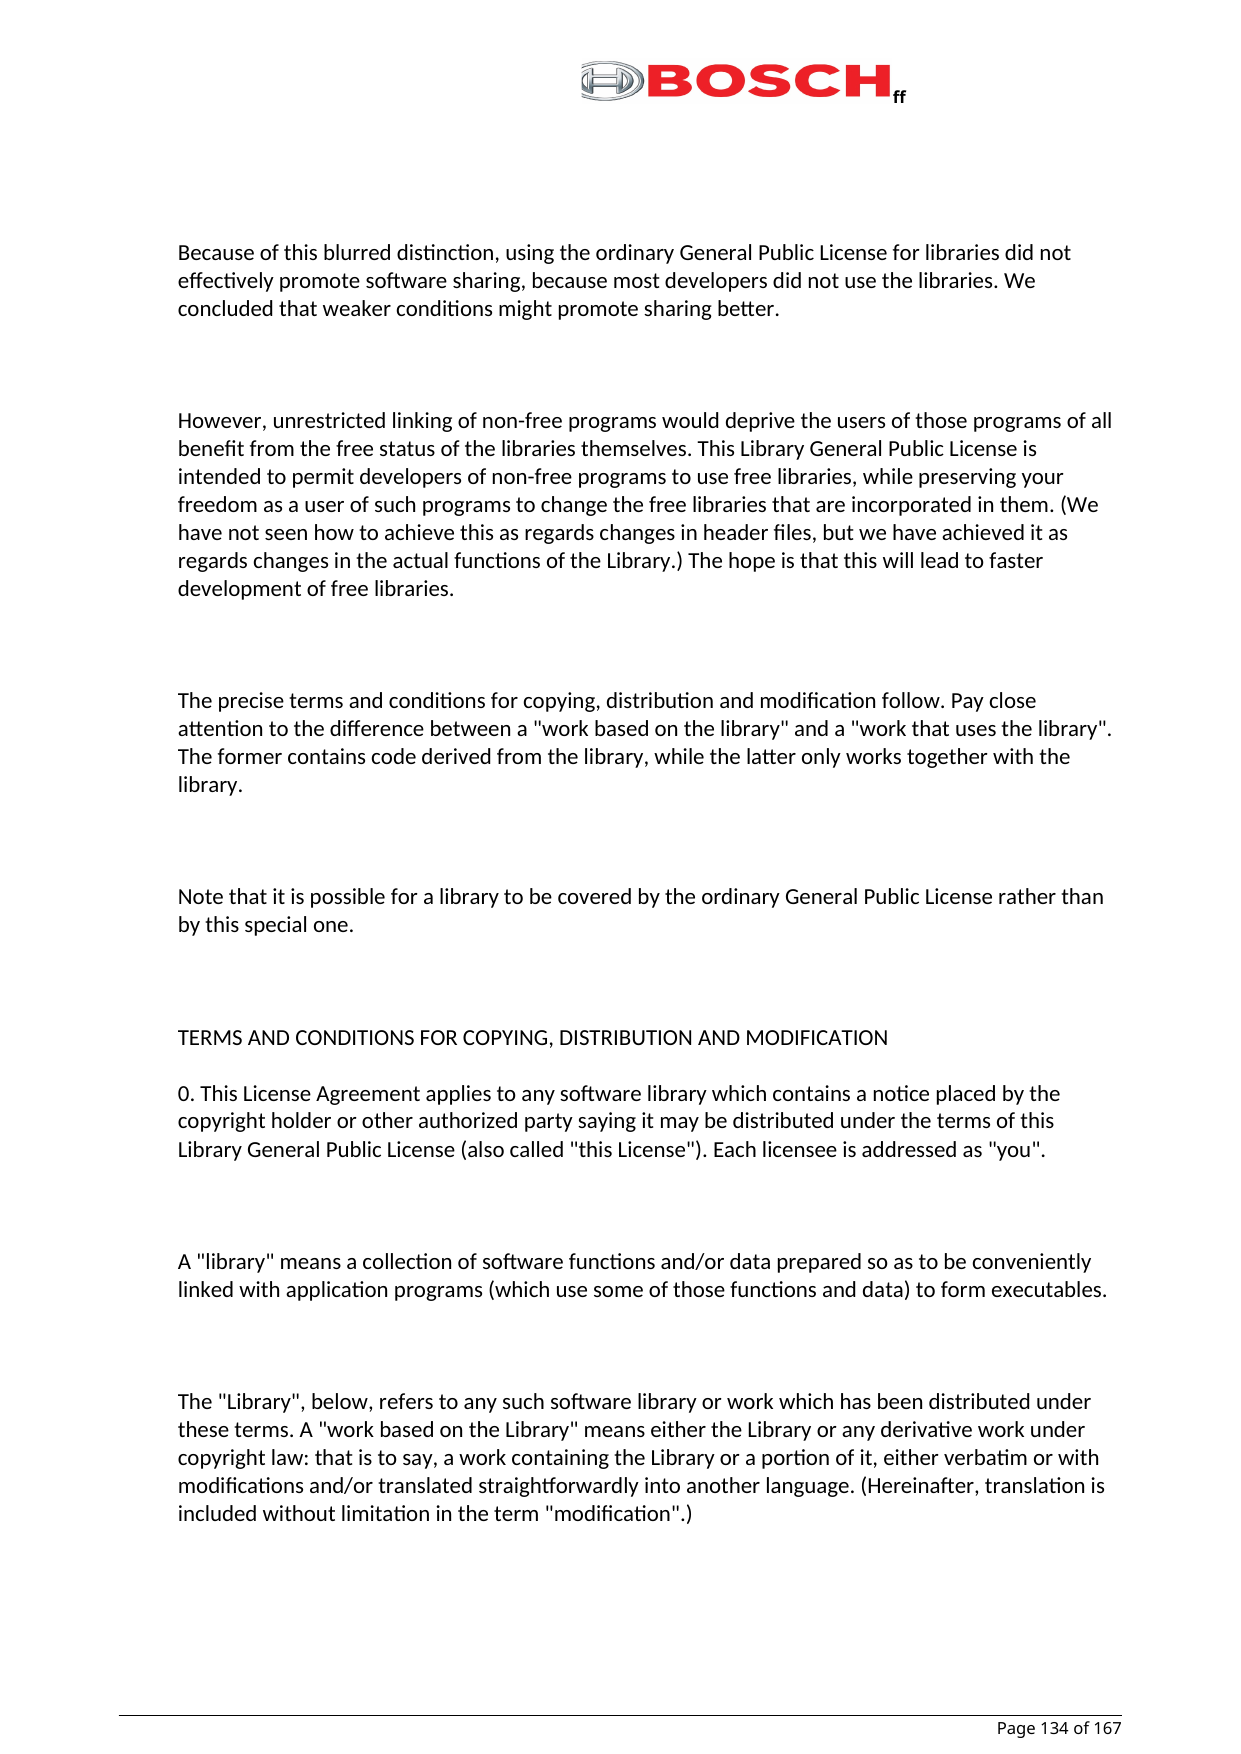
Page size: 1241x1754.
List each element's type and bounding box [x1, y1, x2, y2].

picture [581, 58, 893, 104]
text [178, 210, 1122, 1611]
